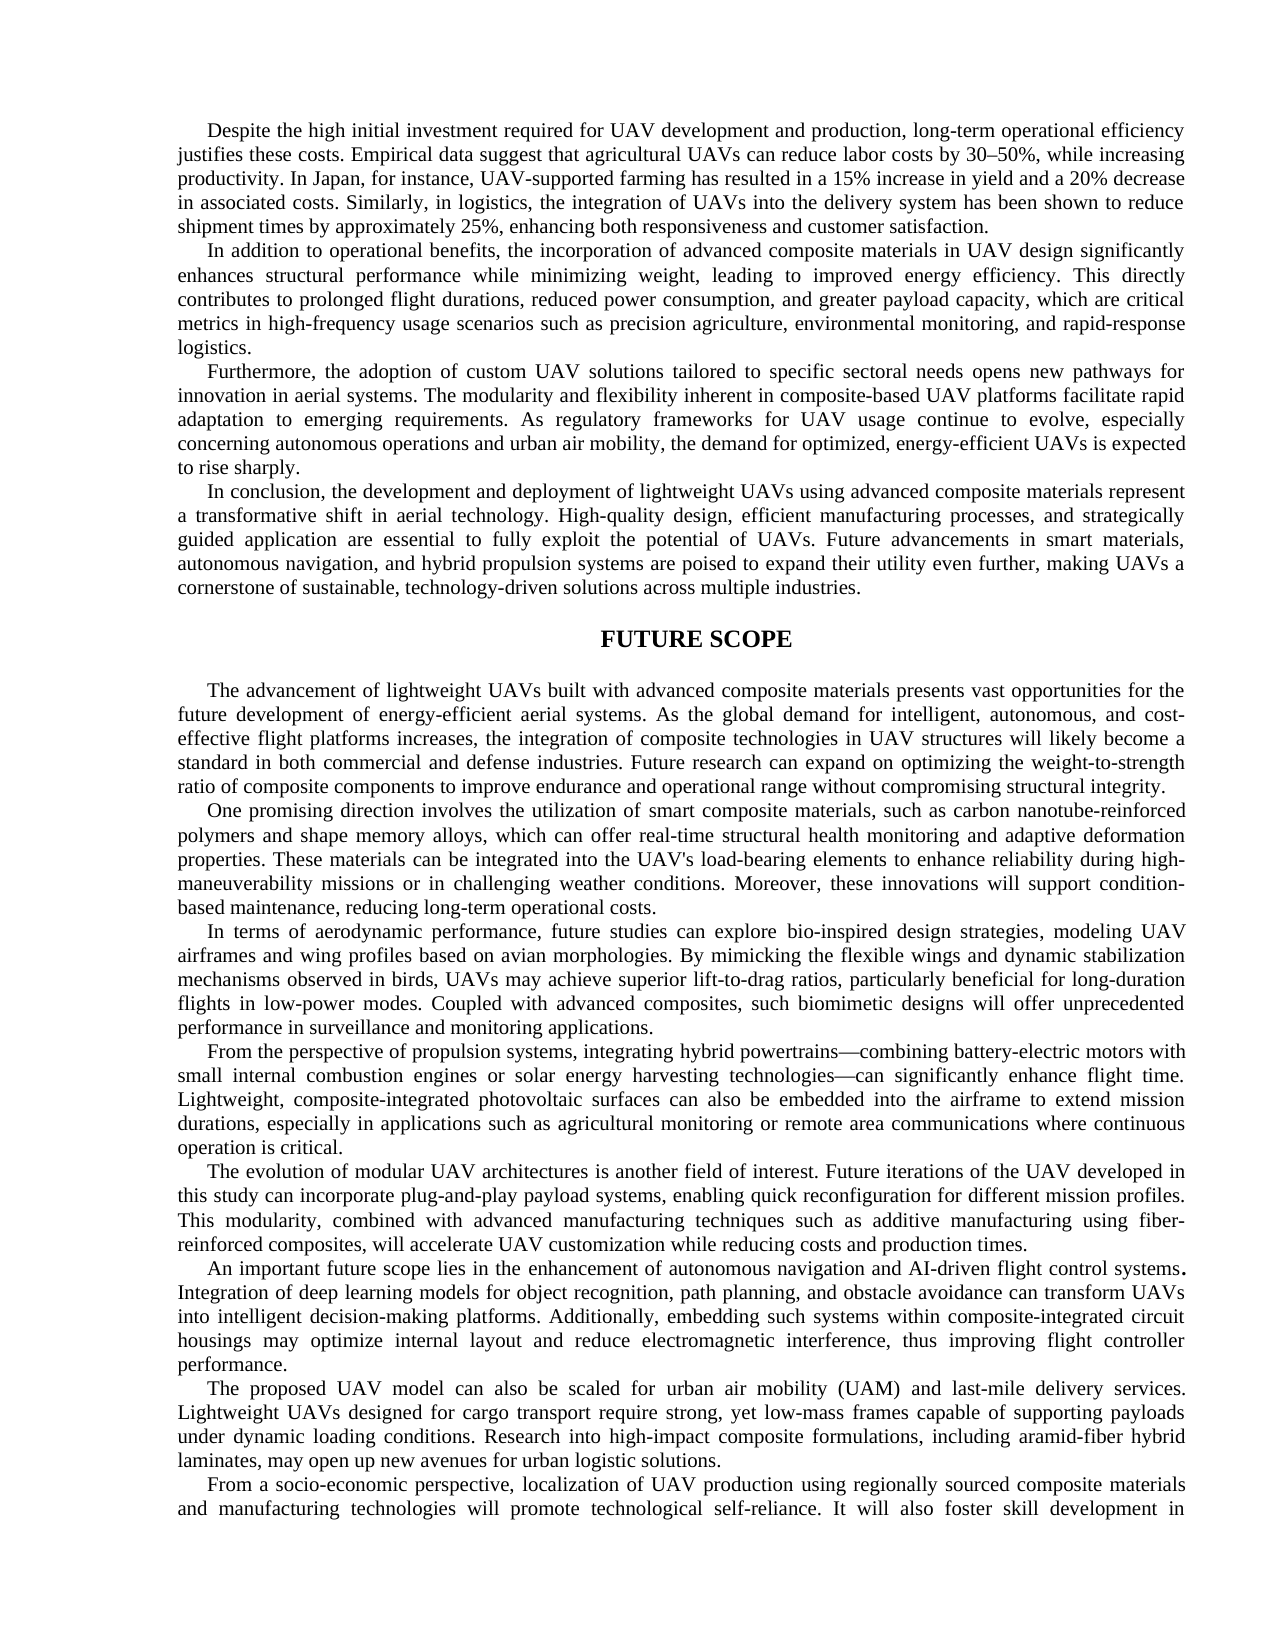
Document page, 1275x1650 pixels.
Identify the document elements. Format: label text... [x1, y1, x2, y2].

text In terms of aerodynamic performance, future studies can explore bio-inspired design strategies, modeling UAV airframes and wing profiles based on avian morphologies. By mimicking the flexible wings and dynamic stabilization mechanisms observed in birds, UAVs may achieve superior lift-to-drag ratios, particularly beneficial for long-duration flights in low-power modes. Coupled with advanced composites, such biomimetic designs will offer unprecedented performance in surveillance and monitoring applications. [177, 919, 1186, 1039]
text One promising direction involves the utilization of smart composite materials, such as carbon nanotube-reinforced polymers and shape memory alloys, which can offer real-time structural health monitoring and adaptive deformation properties. These materials can be integrated into the UAV's load-bearing elements to enhance reliability during high-maneuverability missions or in challenging weather conditions. Moreover, these innovations will support condition-based maintenance, reducing long-term operational costs. [177, 798, 1186, 919]
text In addition to operational benefits, the incorporation of advanced composite materials in UAV design significantly enhances structural performance while minimizing weight, leading to improved energy efficiency. This directly contributes to prolonged flight durations, reduced power consumption, and greater payload capacity, which are critical metrics in high-frequency usage scenarios such as precision agriculture, environmental monitoring, and rapid-response logistics. [177, 238, 1186, 359]
text The proposed UAV model can also be scaled for urban air mobility (UAM) and last-mile delivery services. Lightweight UAVs designed for cargo transport require strong, yet low-mass frames capable of supporting payloads under dynamic loading conditions. Research into high-impact composite formulations, including aramid-fiber hybrid laminates, may open up new avenues for urban logistic solutions. [177, 1376, 1186, 1472]
text FUTURE SCOPE [177, 624, 1186, 653]
text An important future scope lies in the enhancement of autonomous navigation and AI-driven flight control systems. Integration of deep learning models for object recognition, path planning, and obstacle avoidance can transform UAVs into intelligent decision-making platforms. Additionally, embedding such systems within composite-integrated circuit housings may optimize internal layout and reduce electromagnetic interference, thus improving flight controller performance. [177, 1256, 1186, 1376]
text The evolution of modular UAV architectures is another field of interest. Future iterations of the UAV developed in this study can incorporate plug-and-play payload systems, enabling quick reconfiguration for different mission profiles. This modularity, combined with advanced manufacturing techniques such as additive manufacturing using fiber-reinforced composites, will accelerate UAV customization while reducing costs and production times. [177, 1159, 1186, 1256]
text Furthermore, the adoption of custom UAV solutions tailored to specific sectoral needs opens new pathways for innovation in aerial systems. The modularity and flexibility inherent in composite-based UAV platforms facilitate rapid adaptation to emerging requirements. As regulatory frameworks for UAV usage continue to evolve, especially concerning autonomous operations and urban air mobility, the demand for optimized, energy-efficient UAVs is expected to rise sharply. [177, 359, 1186, 479]
text From the perspective of propulsion systems, integrating hybrid powertrains—combining battery-electric motors with small internal combustion engines or solar energy harvesting technologies—can significantly enhance flight time. Lightweight, composite-integrated photovoltaic surfaces can also be embedded into the airframe to extend mission durations, especially in applications such as agricultural monitoring or remote area communications where continuous operation is critical. [177, 1039, 1186, 1159]
text In conclusion, the development and deployment of lightweight UAVs using advanced composite materials represent a transformative shift in aerial technology. High-quality design, efficient manufacturing processes, and strategically guided application are essential to fully exploit the potential of UAVs. Future advancements in smart materials, autonomous navigation, and hybrid propulsion systems are poised to expand their utility even further, making UAVs a cornerstone of sustainable, technology-driven solutions across multiple industries. [177, 479, 1186, 599]
text The advancement of lightweight UAVs built with advanced composite materials presents vast opportunities for the future development of energy-efficient aerial systems. As the global demand for intelligent, autonomous, and cost-effective flight platforms increases, the integration of composite technologies in UAV structures will likely become a standard in both commercial and defense industries. Future research can expand on optimizing the weight-to-strength ratio of composite components to improve endurance and operational range without compromising structural integrity. [177, 678, 1186, 798]
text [177, 1472, 1186, 1520]
text Despite the high initial investment required for UAV development and production, long-term operational efficiency justifies these costs. Empirical data suggest that agricultural UAVs can reduce labor costs by 30–50%, while increasing productivity. In Japan, for instance, UAV-supported farming has resulted in a 15% increase in yield and a 20% decrease in associated costs. Similarly, in logistics, the integration of UAVs into the delivery system has been shown to reduce shipment times by approximately 25%, enhancing both responsiveness and customer satisfaction. [177, 118, 1186, 238]
